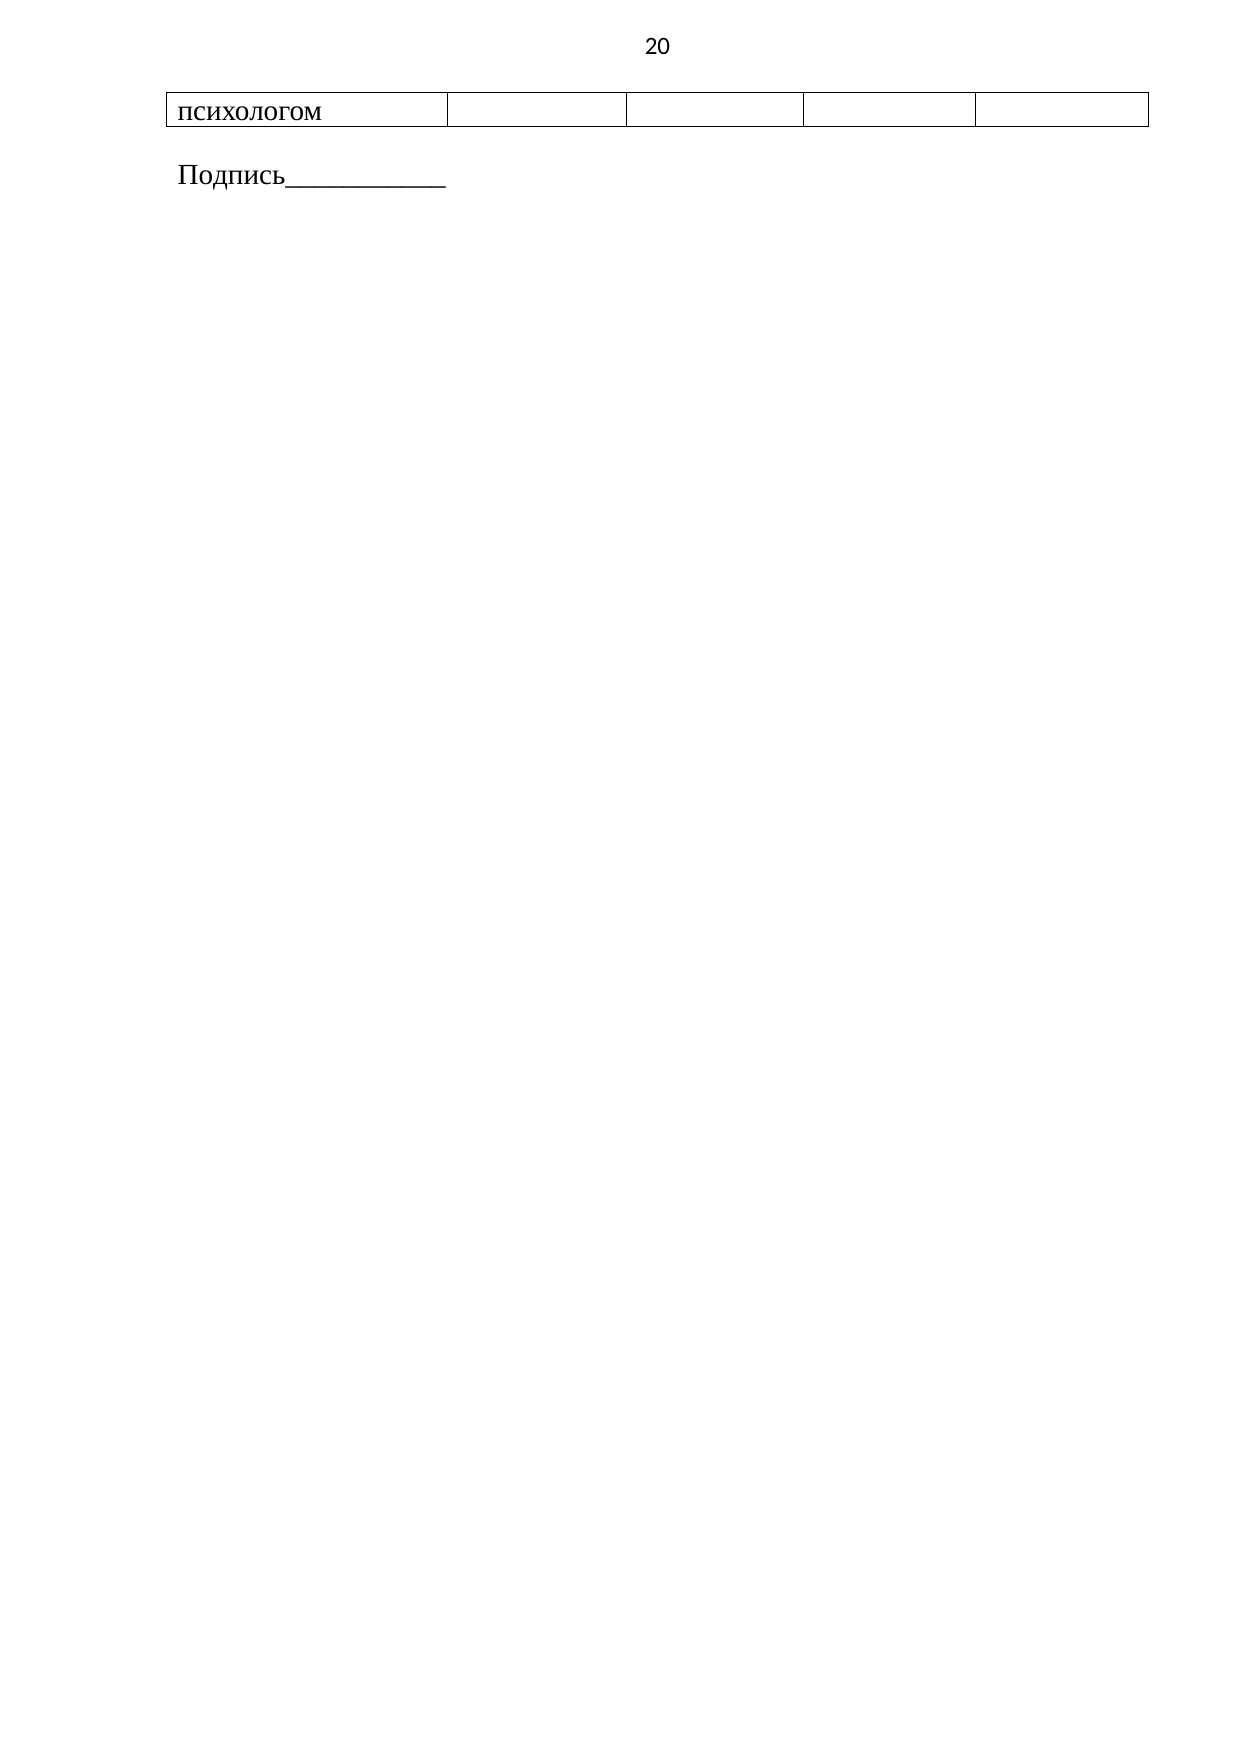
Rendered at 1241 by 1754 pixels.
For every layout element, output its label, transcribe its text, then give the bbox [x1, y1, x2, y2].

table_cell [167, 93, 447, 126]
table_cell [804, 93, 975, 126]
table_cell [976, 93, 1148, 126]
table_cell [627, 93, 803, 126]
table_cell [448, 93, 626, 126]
text Подпись___________ [177, 159, 1137, 191]
